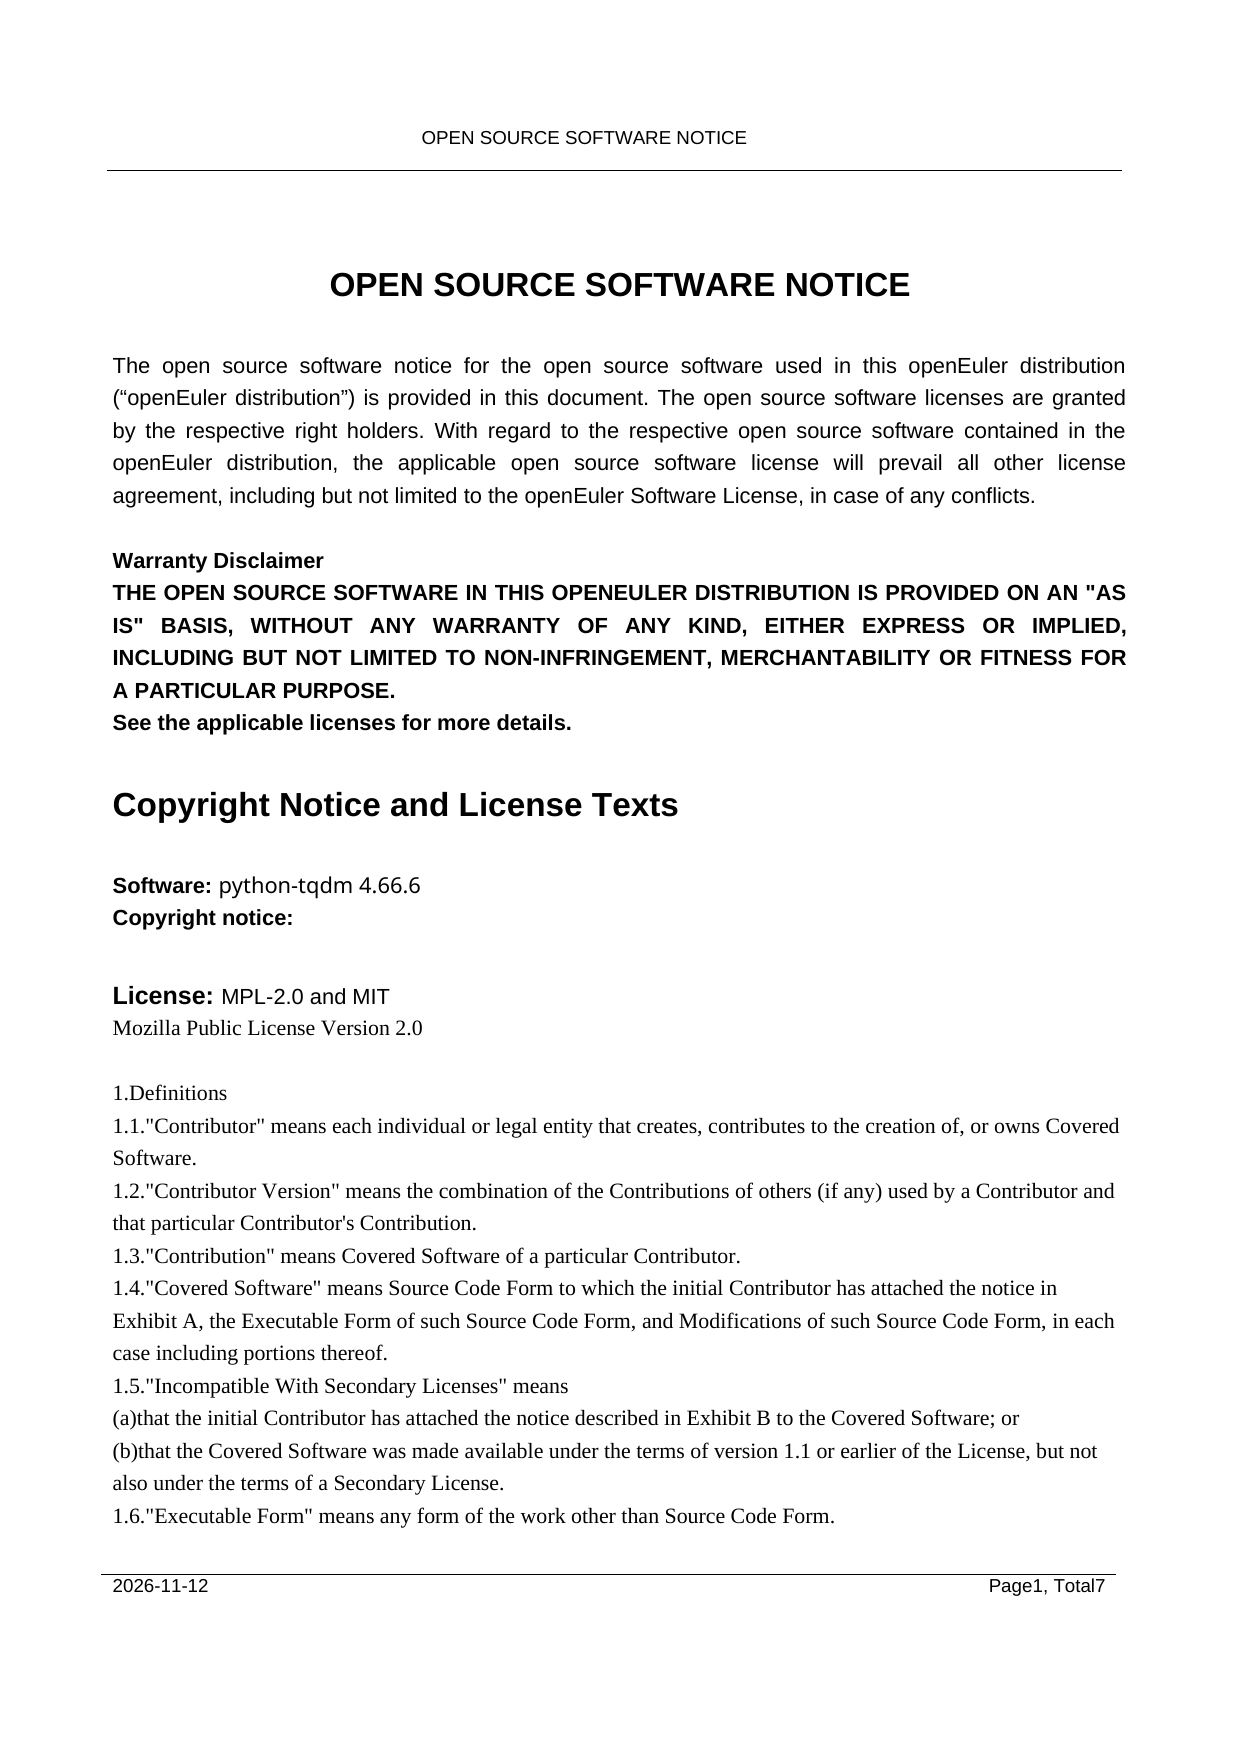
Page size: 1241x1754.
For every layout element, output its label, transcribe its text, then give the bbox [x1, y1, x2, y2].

text 1.5."Incompatible With Secondary Licenses" means [112, 1369, 1128, 1402]
title Software: python-tqdm 4.66.6 [112, 869, 1128, 901]
text 1.4."Covered Software" means Source Code Form to which the initial Contributor has attached the notice in Exhibit A, the Executable Form of such Source Code Form, and Modifications of such Source Code Form, in each case including portions thereof. [112, 1272, 1128, 1369]
text The open source software notice for the open source software used in this openEuler distribution (“openEuler distribution”) is provided in this document. The open source software licenses are granted by the respective right holders. With regard to the respective open source software contained in the openEuler distribution, the applicable open source software license will prevail all other license agreement, including but not limited to the openEuler Software License, in case of any conflicts. [112, 349, 1128, 511]
text License: MPL-2.0 and MIT [112, 979, 1128, 1012]
text 1.1."Contributor" means each individual or legal entity that creates, contributes to the creation of, or owns Covered Software. [112, 1109, 1128, 1174]
text OPEN SOURCE SOFTWARE NOTICE [112, 251, 1128, 316]
text (a)that the initial Contributor has attached the notice described in Exhibit B to the Covered Software; or [112, 1402, 1128, 1434]
text 1.Definitions [112, 1077, 1128, 1109]
text THE OPEN SOURCE SOFTWARE IN THIS OPENEULER DISTRIBUTION IS PROVIDED ON AN "AS IS" BASIS, WITHOUT ANY WARRANTY OF ANY KIND, EITHER EXPRESS OR IMPLIED, INCLUDING BUT NOT LIMITED TO NON-INFRINGEMENT, MERCHANTABILITY OR FITNESS FOR A PARTICULAR PURPOSE. See the applicable licenses for more details. [112, 576, 1128, 739]
text Copyright notice: [112, 901, 1128, 934]
text 1.3."Contribution" means Covered Software of a particular Contributor. [112, 1239, 1128, 1272]
text Warranty Disclaimer [112, 544, 1128, 576]
text 1.2."Contributor Version" means the combination of the Contributions of others (if any) used by a Contributor and that particular Contributor's Contribution. [112, 1174, 1128, 1239]
text Mozilla Public License Version 2.0 [112, 1012, 1128, 1044]
text Copyright Notice and License Texts [112, 771, 1128, 836]
text 1.6."Executable Form" means any form of the work other than Source Code Form. [112, 1499, 1128, 1532]
text (b)that the Covered Software was made available under the terms of version 1.1 or earlier of the License, but not also under the terms of a Secondary License. [112, 1434, 1128, 1499]
